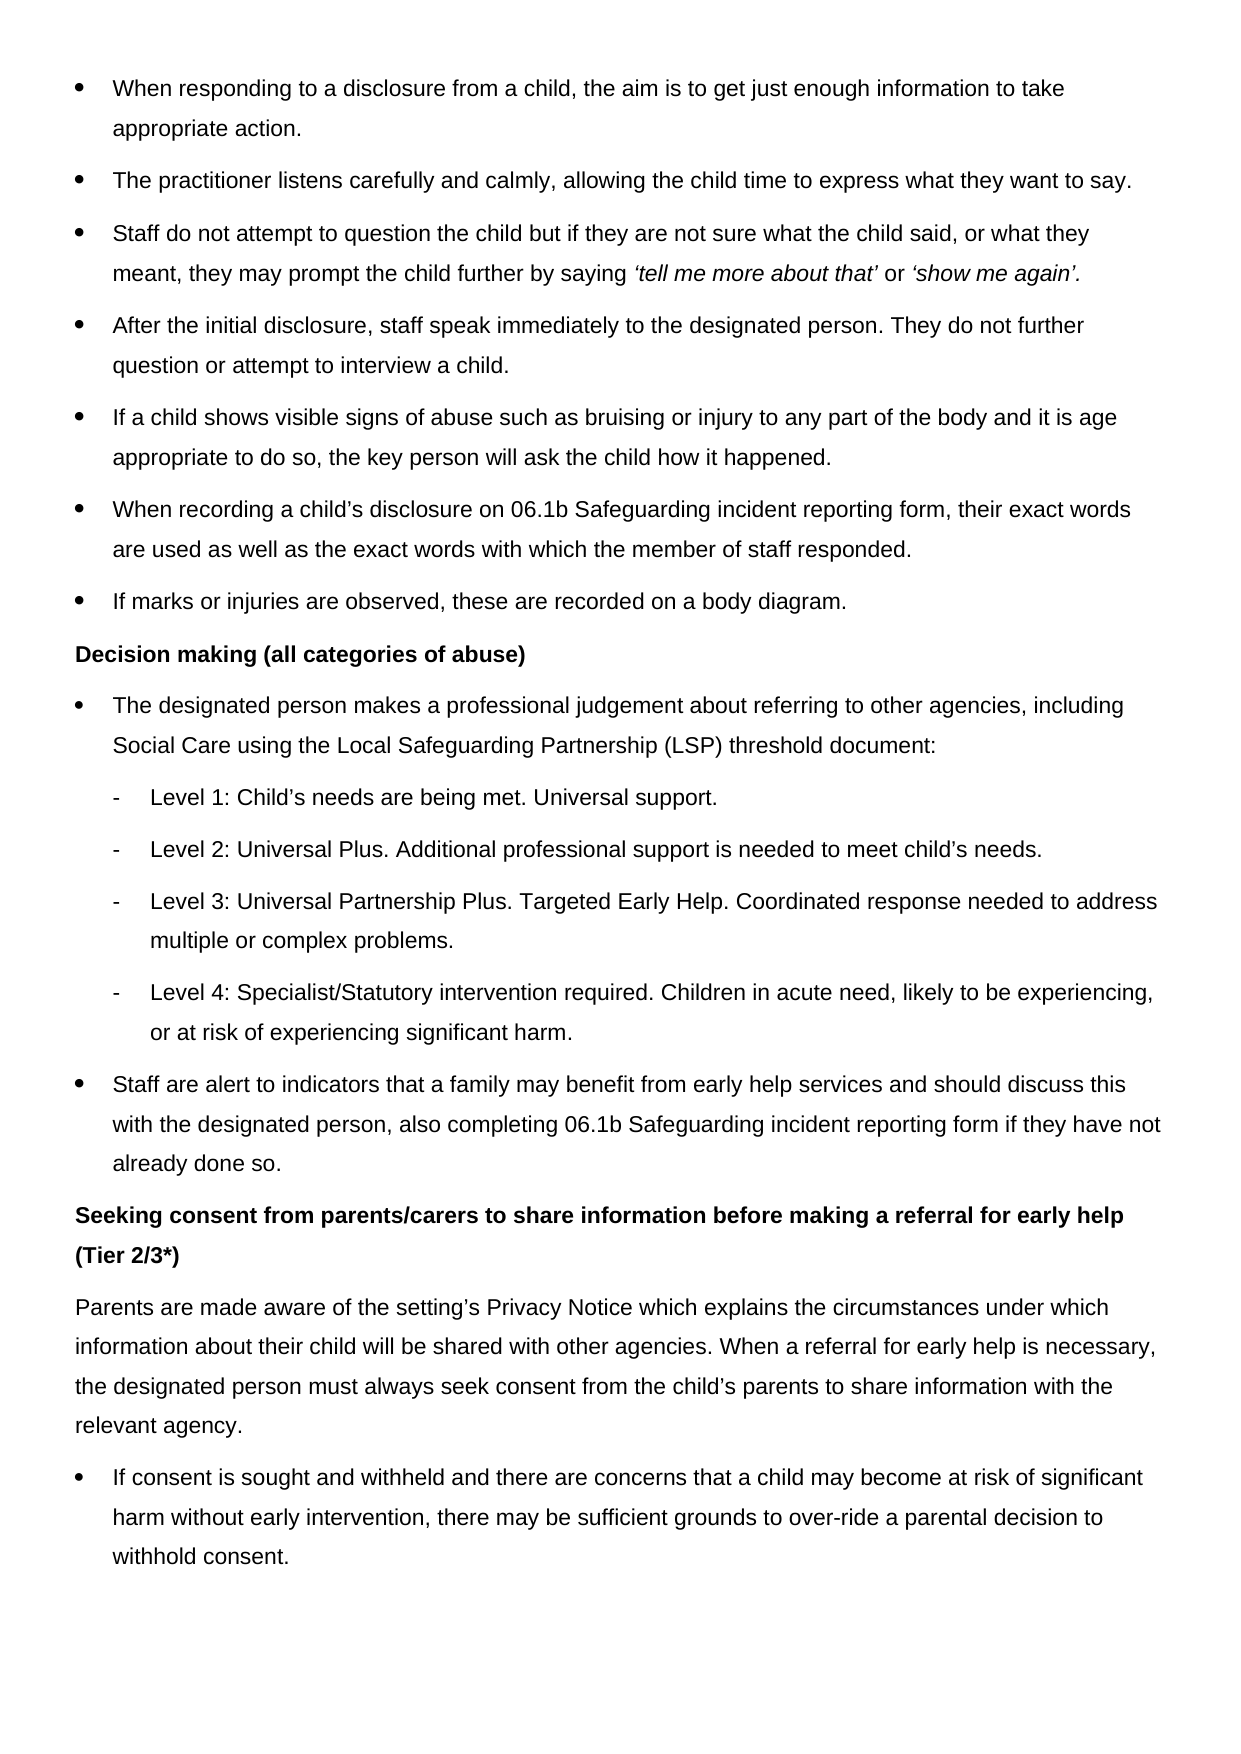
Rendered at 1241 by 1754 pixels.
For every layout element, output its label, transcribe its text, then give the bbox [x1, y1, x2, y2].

list When recording a child’s disclosure on 06.1b Safeguarding incident reporting form, their exact words are used as well as the exact words with which the member of staff responded. [75, 496, 1165, 562]
list Level 4: Specialist/Statutory intervention required. Children in acute need, likely to be experiencing, or at risk of experiencing significant harm. [112, 979, 1165, 1045]
list Staff are alert to indicators that a family may benefit from early help services and should discuss this with the designated person, also completing 06.1b Safeguarding incident reporting form if they have not already done so. [75, 1071, 1165, 1177]
list Level 3: Universal Partnership Plus. Targeted Early Help. Coordinated response needed to address multiple or complex problems. [112, 888, 1165, 954]
list If consent is sought and withheld and there are concerns that a child may become at risk of significant harm without early intervention, there may be sufficient grounds to over-ride a parental decision to withhold consent. [75, 1464, 1165, 1569]
list If a child shows visible signs of abuse such as bruising or injury to any part of the body and it is age appropriate to do so, the key person will ask the child how it happened. [75, 404, 1165, 470]
list The designated person makes a professional judgement about referring to other agencies, including Social Care using the Local Safeguarding Partnership (LSP) threshold document: [75, 692, 1165, 758]
list Level 2: Universal Plus. Additional professional support is needed to meet child’s needs. [112, 836, 1165, 862]
list If marks or injuries are observed, these are recorded on a body diagram. [75, 588, 1165, 614]
text Parents are made aware of the setting’s Privacy Notice which explains the circumstances under which information about their child will be shared with other agencies. When a referral for early help is necessary, the designated person must always seek consent from the child’s parents to share information with the relevant agency. [75, 1294, 1165, 1438]
list Staff do not attempt to question the child but if they are not sure what the child said, or what they meant, they may prompt the child further by saying ‘tell me more about that’ or ‘show me again’. [75, 220, 1165, 286]
list The practitioner listens carefully and calmly, allowing the child time to express what they want to say. [75, 167, 1165, 194]
text Decision making (all categories of abuse) [75, 641, 1165, 667]
list Level 1: Child’s needs are being met. Universal support. [112, 784, 1165, 810]
list When responding to a disclosure from a child, the aim is to get just enough information to take appropriate action. [75, 75, 1165, 141]
text Seeking consent from parents/carers to share information before making a referral for early help (Tier 2/3*) [75, 1202, 1165, 1268]
list After the initial disclosure, staff speak immediately to the designated person. They do not further question or attempt to interview a child. [75, 312, 1165, 378]
